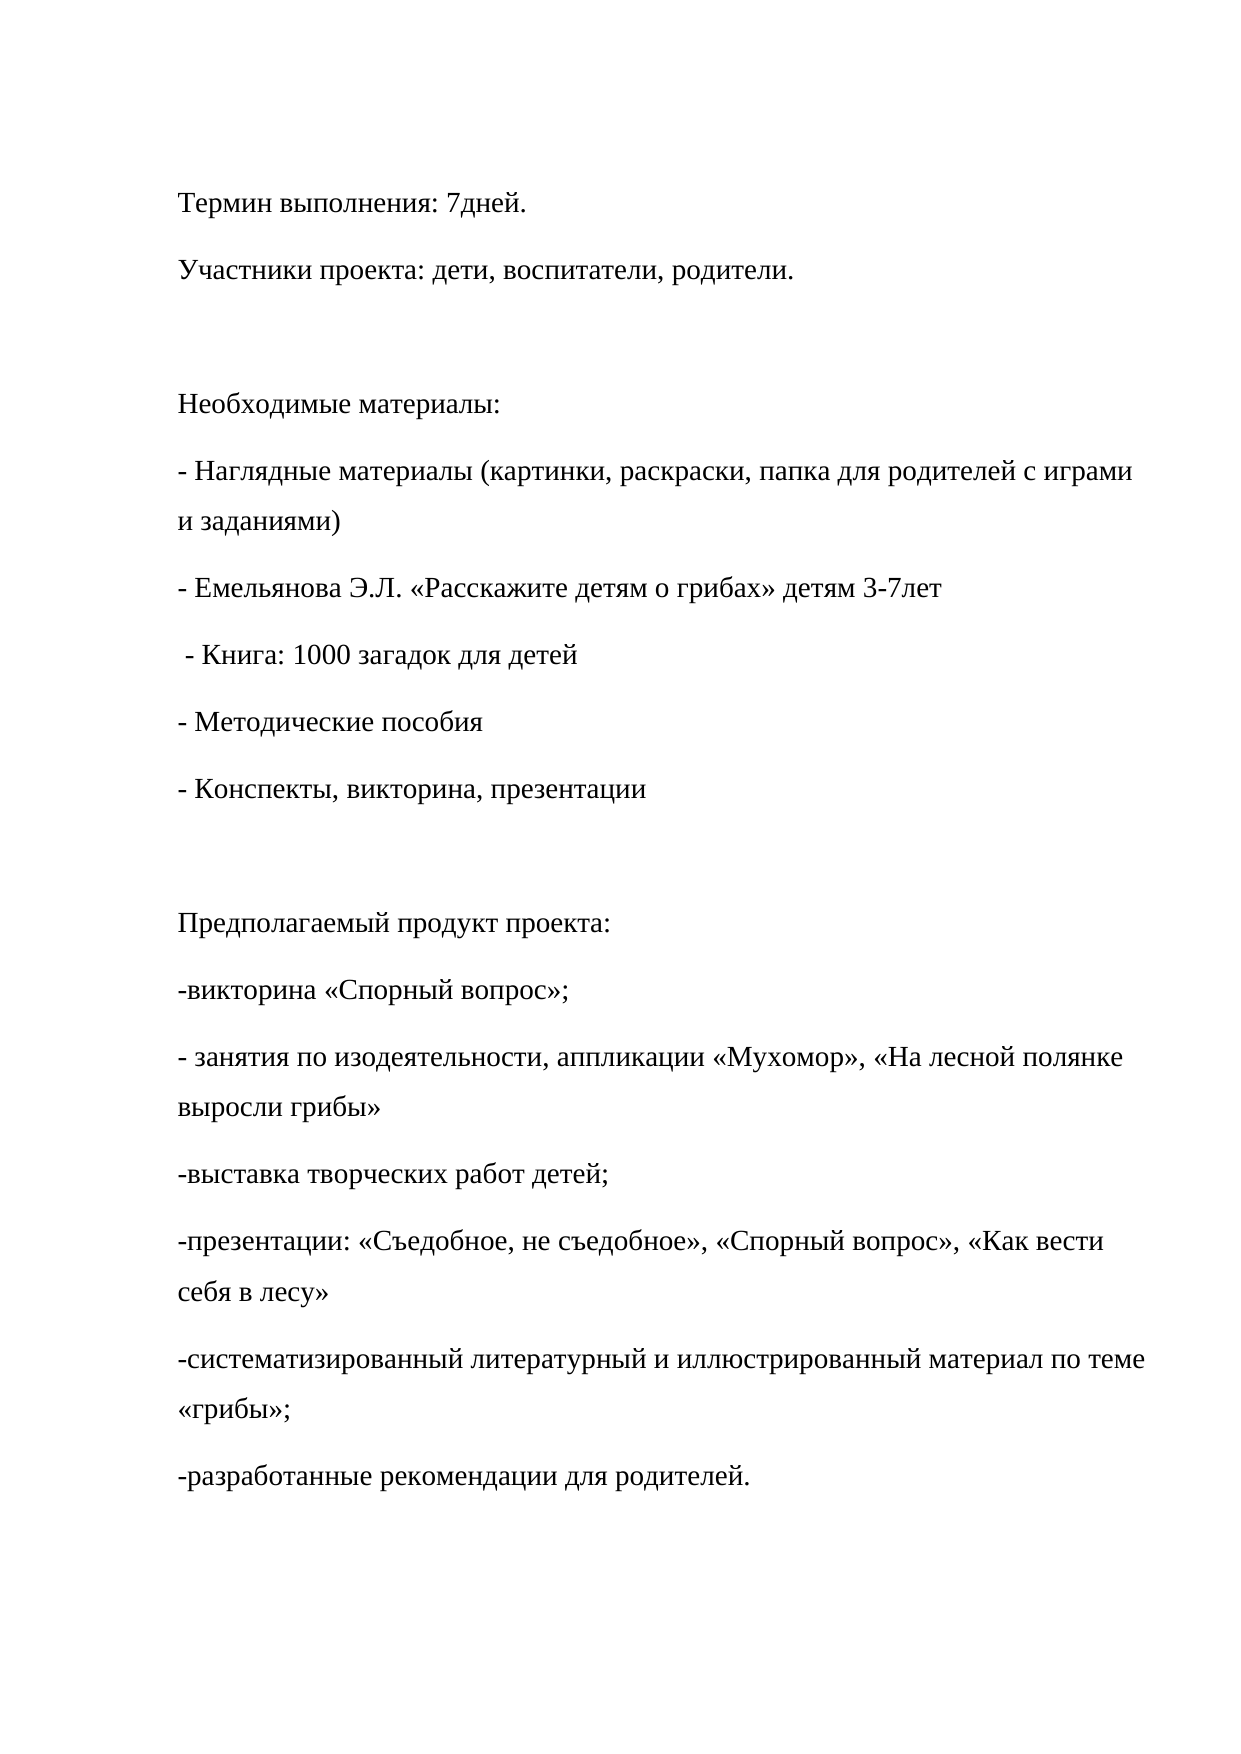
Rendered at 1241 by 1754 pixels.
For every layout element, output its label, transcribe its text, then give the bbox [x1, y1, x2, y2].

text Необходимые материалы: [177, 386, 1152, 419]
text Участники проекта: дети, воспитатели, родители. [177, 252, 1152, 286]
text Предполагаемый продукт проекта: [177, 905, 1152, 939]
text -систематизированный литературный и иллюстрированный материал по теме «грибы»; [177, 1341, 1152, 1424]
text - занятия по изодеятельности, аппликации «Мухомор», «На лесной полянке выросли грибы» [177, 1039, 1152, 1123]
text -выставка творческих работ детей; [177, 1156, 1152, 1190]
text - Конспекты, викторина, презентации [177, 771, 1152, 805]
text -разработанные рекомендации для родителей. [177, 1458, 1152, 1492]
text - Методические пособия [177, 704, 1152, 738]
text -презентации: «Съедобное, не съедобное», «Спорный вопрос», «Как вести себя в лесу» [177, 1223, 1152, 1307]
text - Емельянова Э.Л. «Расскажите детям о грибах» детям 3-7лет [177, 570, 1152, 604]
text -викторина «Спорный вопрос»; [177, 972, 1152, 1006]
text Термин выполнения: 7дней. [177, 185, 1152, 219]
text - Книга: 1000 загадок для детей [177, 637, 1152, 671]
text - Наглядные материалы (картинки, раскраски, папка для родителей с играми и заданиями) [177, 453, 1152, 537]
